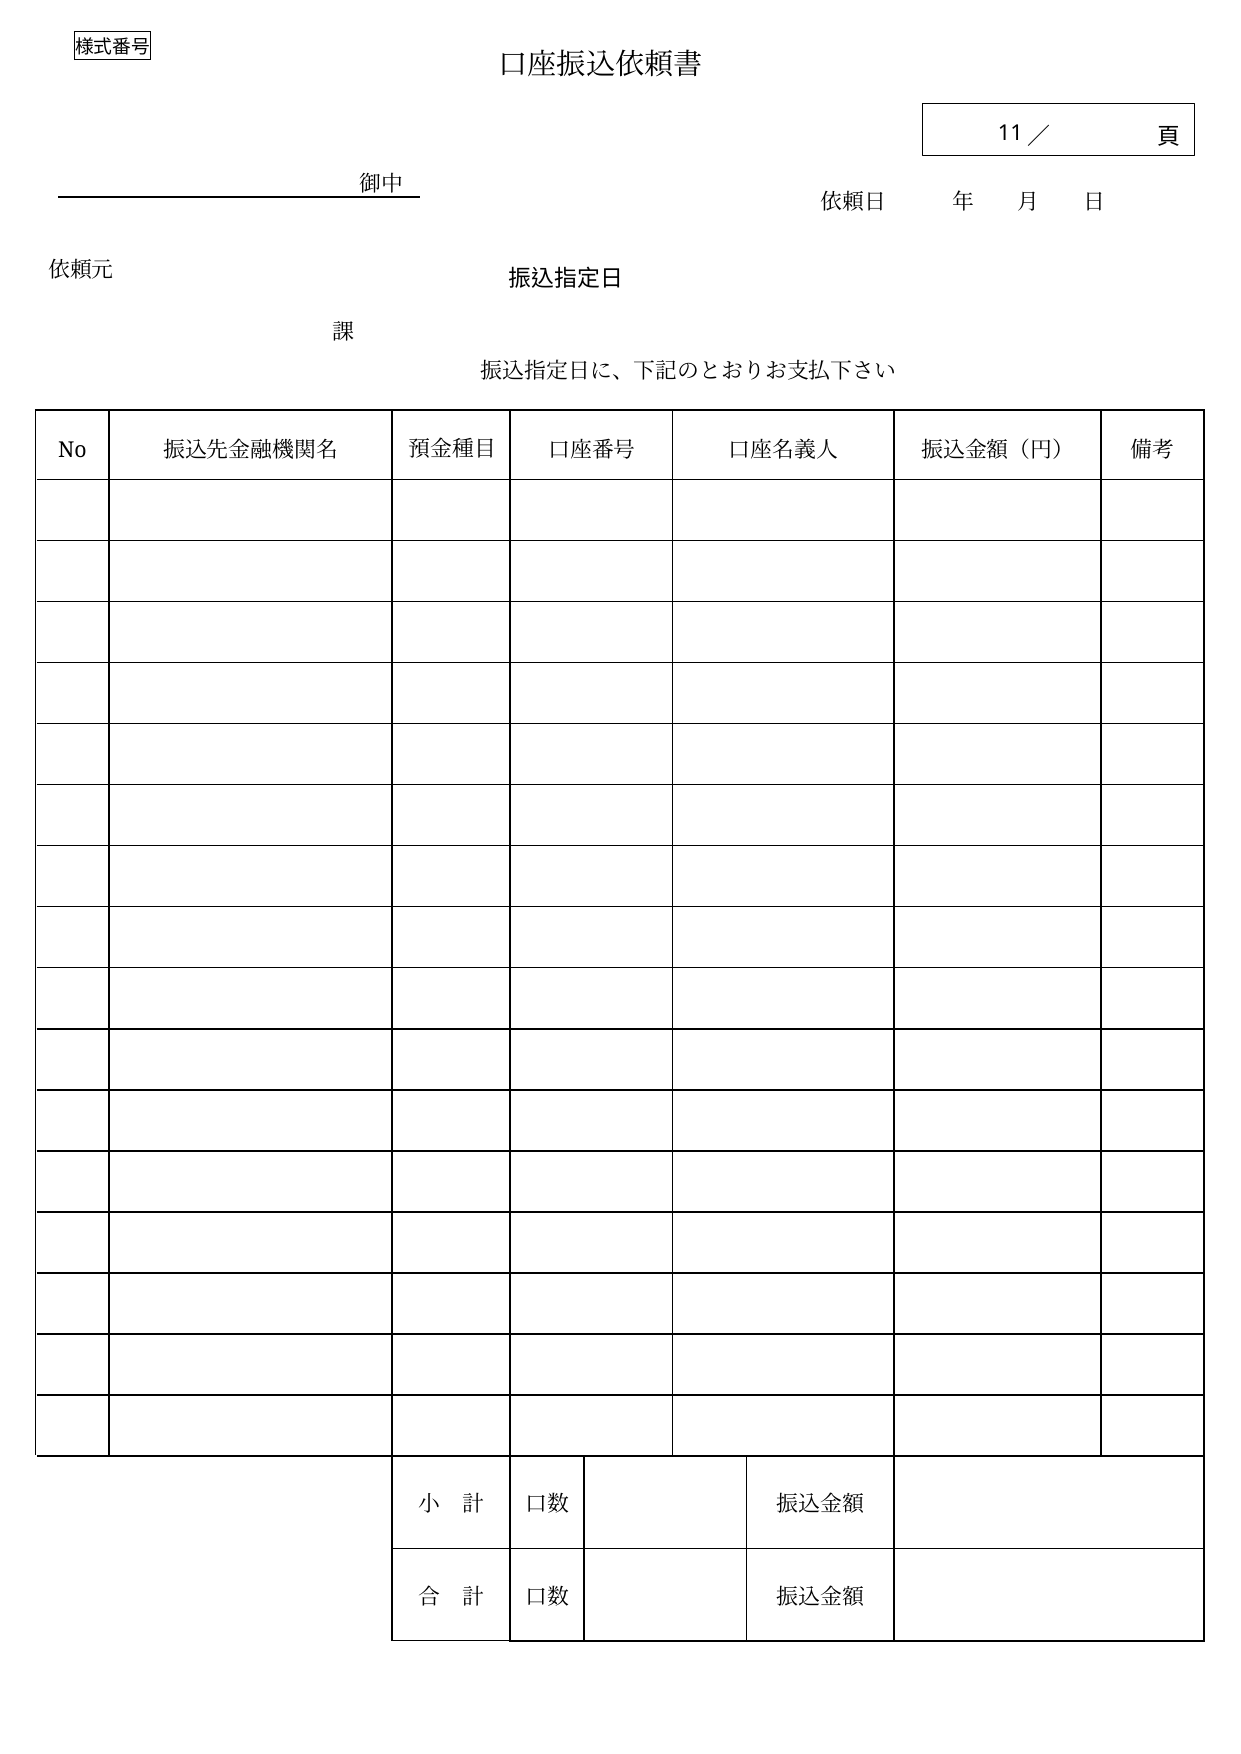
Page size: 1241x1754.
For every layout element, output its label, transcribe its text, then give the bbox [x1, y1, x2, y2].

table_cell [1102, 1396, 1203, 1455]
table_cell [895, 480, 1100, 539]
table_cell [36, 663, 108, 723]
table_cell [895, 1457, 1203, 1548]
table_cell [36, 1334, 108, 1394]
table_cell [511, 1396, 672, 1455]
table_cell [895, 724, 1100, 784]
table_cell [895, 1030, 1100, 1089]
table_header 口座番号 [511, 411, 672, 478]
table_header 振込先金融機関名 [110, 411, 391, 478]
table_cell [673, 1274, 893, 1333]
table_cell [36, 1029, 108, 1089]
table_cell [1102, 1335, 1203, 1394]
table_cell [1102, 1091, 1203, 1150]
table_header No [36, 411, 108, 478]
table_cell [673, 907, 893, 967]
table_cell [895, 1396, 1100, 1455]
table_cell [585, 1457, 746, 1548]
table_cell [511, 1335, 672, 1394]
table_cell [895, 1152, 1100, 1211]
table_cell [36, 480, 108, 539]
table_cell [1102, 1213, 1203, 1272]
table_cell [393, 1274, 509, 1333]
table_cell [110, 1396, 391, 1455]
table_cell [673, 1396, 893, 1455]
table_cell [673, 480, 893, 539]
table_cell [1102, 968, 1203, 1028]
table_cell [36, 1395, 108, 1455]
table_cell [895, 1549, 1203, 1640]
subtitle 口座振込依頼書 [23, 41, 1178, 83]
table_cell [36, 968, 108, 1028]
table_cell 合 計 [393, 1549, 509, 1640]
table_cell [1102, 480, 1203, 539]
table_cell [393, 1152, 509, 1211]
table_cell [511, 785, 672, 845]
table_header 振込金額（円） [895, 411, 1100, 478]
table_cell [1102, 1274, 1203, 1333]
table_cell [895, 1213, 1100, 1272]
table_cell 口数 [511, 1549, 583, 1640]
table_cell [895, 968, 1100, 1028]
table_cell [110, 1335, 391, 1394]
table_cell [393, 968, 509, 1028]
table_cell [1102, 1030, 1203, 1089]
table_cell [673, 846, 893, 906]
table_cell [110, 1274, 391, 1333]
table_cell [36, 1090, 108, 1150]
table_cell [895, 602, 1100, 662]
table_cell [895, 846, 1100, 906]
table_cell [36, 1151, 108, 1211]
table_cell [895, 663, 1100, 723]
table_cell [393, 541, 509, 601]
table_cell [393, 846, 509, 906]
table_cell [673, 1335, 893, 1394]
table_cell [110, 846, 391, 906]
table_cell [673, 602, 893, 662]
text 依頼日 年 月 日 [821, 184, 1219, 216]
table_cell [673, 785, 893, 845]
table_cell [393, 1030, 509, 1089]
text 振込指定日に、下記のとおりお支払下さい [8, 353, 1240, 385]
table_header 備考 [1102, 411, 1203, 478]
table_cell [110, 602, 391, 662]
table_cell [36, 846, 108, 906]
table_cell [511, 541, 672, 601]
table_cell [511, 602, 672, 662]
table_cell [110, 1152, 391, 1211]
table_cell [895, 907, 1100, 967]
table_cell [1102, 663, 1203, 723]
table_cell [895, 1274, 1100, 1333]
table_cell 振込金額 [747, 1457, 893, 1548]
table_cell [36, 1212, 108, 1272]
table_cell [393, 724, 509, 784]
table_cell [110, 907, 391, 967]
table_cell [36, 724, 108, 784]
table_cell [511, 1274, 672, 1333]
table_cell [511, 846, 672, 906]
table_cell 口数 [511, 1457, 583, 1548]
table_cell [511, 663, 672, 723]
table_cell [36, 1456, 391, 1640]
table_cell [110, 968, 391, 1028]
table_cell [110, 1091, 391, 1150]
table_cell [1102, 785, 1203, 845]
table_cell [36, 907, 108, 967]
table_cell [393, 1396, 509, 1455]
table_cell [36, 785, 108, 845]
table_cell [110, 785, 391, 845]
table_cell [393, 480, 509, 539]
table_cell [1102, 724, 1203, 784]
table_cell [110, 663, 391, 723]
table_cell [1102, 907, 1203, 967]
table_cell [110, 1030, 391, 1089]
table_cell [393, 1213, 509, 1272]
table_cell [673, 968, 893, 1028]
table_cell [511, 907, 672, 967]
table_cell [110, 480, 391, 539]
table_header 預金種目 [393, 411, 509, 478]
table_cell [36, 602, 108, 662]
table_cell [511, 968, 672, 1028]
table_cell [110, 541, 391, 601]
table_cell [511, 1091, 672, 1150]
table_cell [511, 724, 672, 784]
table_cell [36, 1273, 108, 1333]
table_cell [393, 663, 509, 723]
table_cell [511, 1152, 672, 1211]
table_cell [1102, 1152, 1203, 1211]
table_cell [511, 1030, 672, 1089]
table_cell [393, 1091, 509, 1150]
table_cell [895, 785, 1100, 845]
table_cell [673, 1213, 893, 1272]
table_cell 小 計 [393, 1457, 509, 1548]
table_cell [1102, 541, 1203, 601]
table_cell [393, 1335, 509, 1394]
table_cell [895, 541, 1100, 601]
table_cell [36, 541, 108, 601]
table_cell [585, 1549, 746, 1640]
table_cell [1102, 602, 1203, 662]
table_cell [673, 541, 893, 601]
table_cell [673, 1091, 893, 1150]
table_cell [511, 480, 672, 539]
table_cell [393, 602, 509, 662]
table_cell 振込金額 [747, 1549, 893, 1640]
table_cell [393, 785, 509, 845]
table_cell [673, 1030, 893, 1089]
table_cell [673, 663, 893, 723]
table_header 口座名義人 [673, 411, 893, 478]
table_cell [110, 724, 391, 784]
text 御中 [39, 166, 440, 228]
table_cell [393, 907, 509, 967]
table_cell [511, 1213, 672, 1272]
table_cell [673, 724, 893, 784]
table_cell [895, 1091, 1100, 1150]
table_cell [1102, 846, 1203, 906]
table_cell [673, 1152, 893, 1211]
table_cell [895, 1335, 1100, 1394]
table_cell [110, 1213, 391, 1272]
